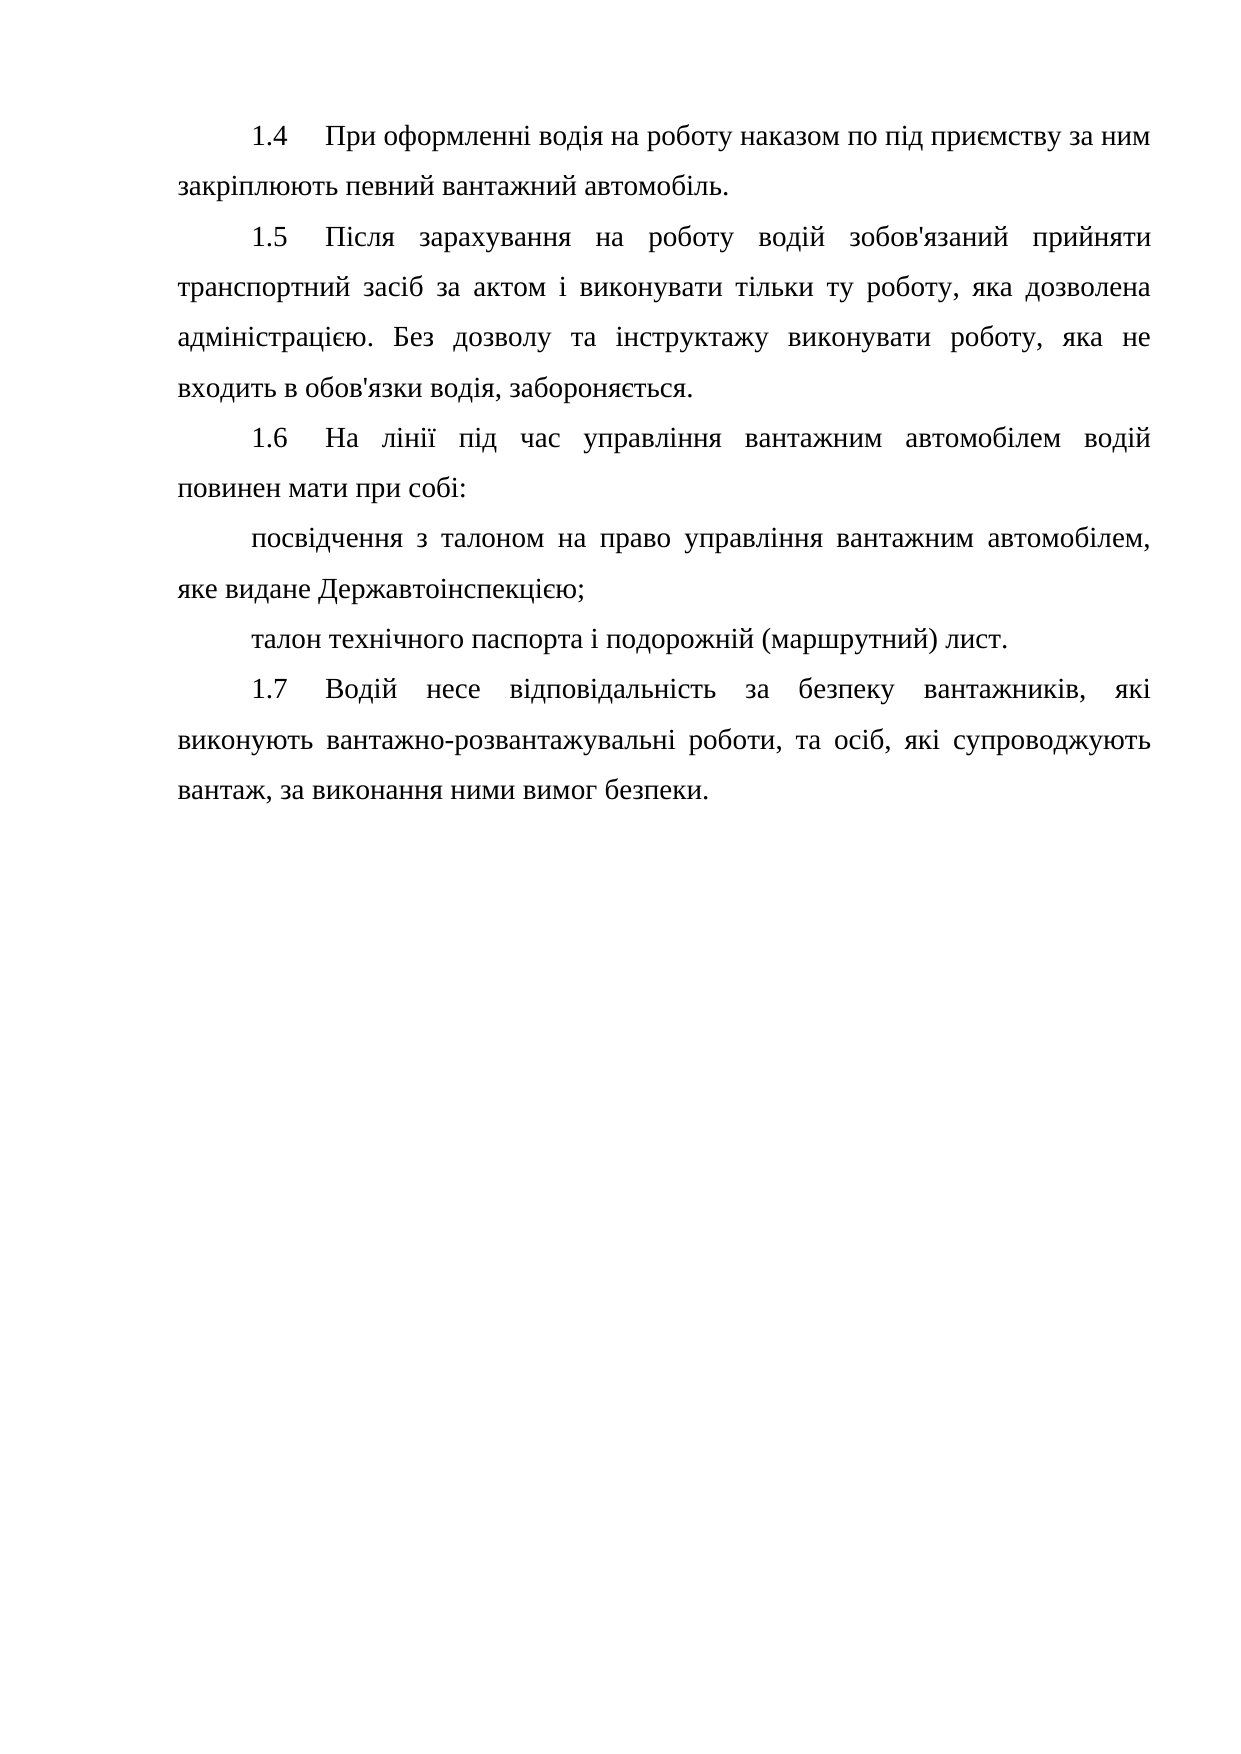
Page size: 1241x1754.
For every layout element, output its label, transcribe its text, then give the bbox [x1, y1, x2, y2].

text 1.6 На лінії під час управління вантажним автомобілем водій повинен мати при собі: [177, 420, 1152, 504]
text 1.4 При оформленні водія на роботу наказом по під приємству за ним закріплюють певний вантажний автомобіль. [177, 118, 1152, 202]
text 1.7 Водій несе відповідальність за безпеку вантажників, які виконують вантажно-розвантажувальні роботи, та осіб, які супроводжують вантаж, за виконання ними вимог безпеки. [177, 672, 1152, 806]
text посвідчення з талоном на право управління вантажним автомобілем, яке видане Державтоінспекцією; [177, 521, 1152, 604]
text талон технічного паспорта і подорожній (маршрутний) лист. [177, 621, 1152, 655]
text 1.5 Після зарахування на роботу водій зобов'язаний прийняти транспортний засіб за актом і виконувати тільки ту роботу, яка дозволена адміністрацією. Без дозволу та інструктажу виконувати роботу, яка не входить в обов'язки водія, забороняється. [177, 219, 1152, 403]
